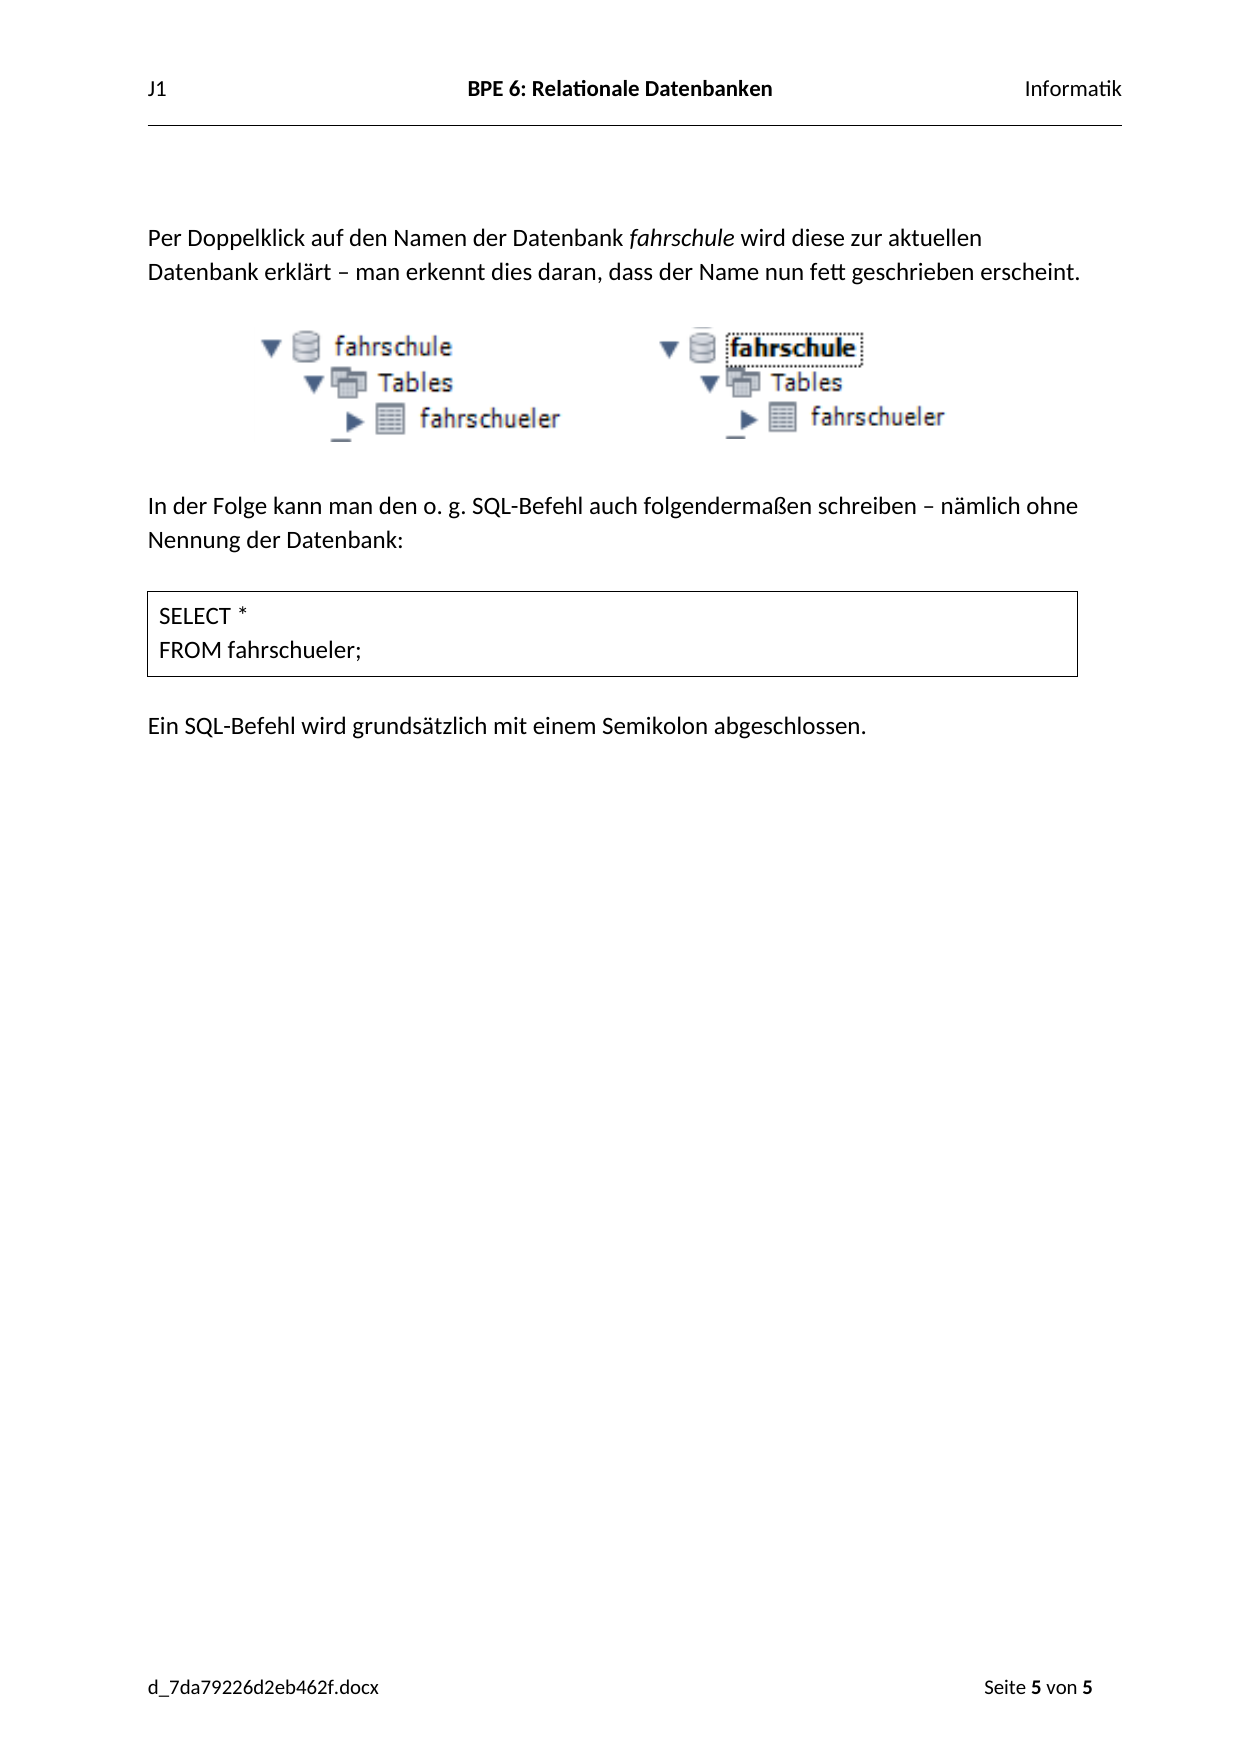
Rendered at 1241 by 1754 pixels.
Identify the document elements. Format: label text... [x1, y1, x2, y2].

picture [656, 327, 962, 439]
picture [253, 327, 575, 442]
table_header SELECT * FROM fahrschueler; [148, 592, 1077, 676]
list Ein SQL-Befehl wird grundsätzlich mit einem Semikolon abgeschlossen. [148, 710, 1093, 741]
list In der Folge kann man den o. g. SQL-Befehl auch folgendermaßen schreiben – nämlich ohne Nennung der Datenbank: [148, 491, 1093, 554]
list Per Doppelklick auf den Namen der Datenbank fahrschule wird diese zur aktuellen Datenbank erklärt – man erkennt dies daran, dass der Name nun fett geschrieben erscheint. [148, 222, 1093, 286]
